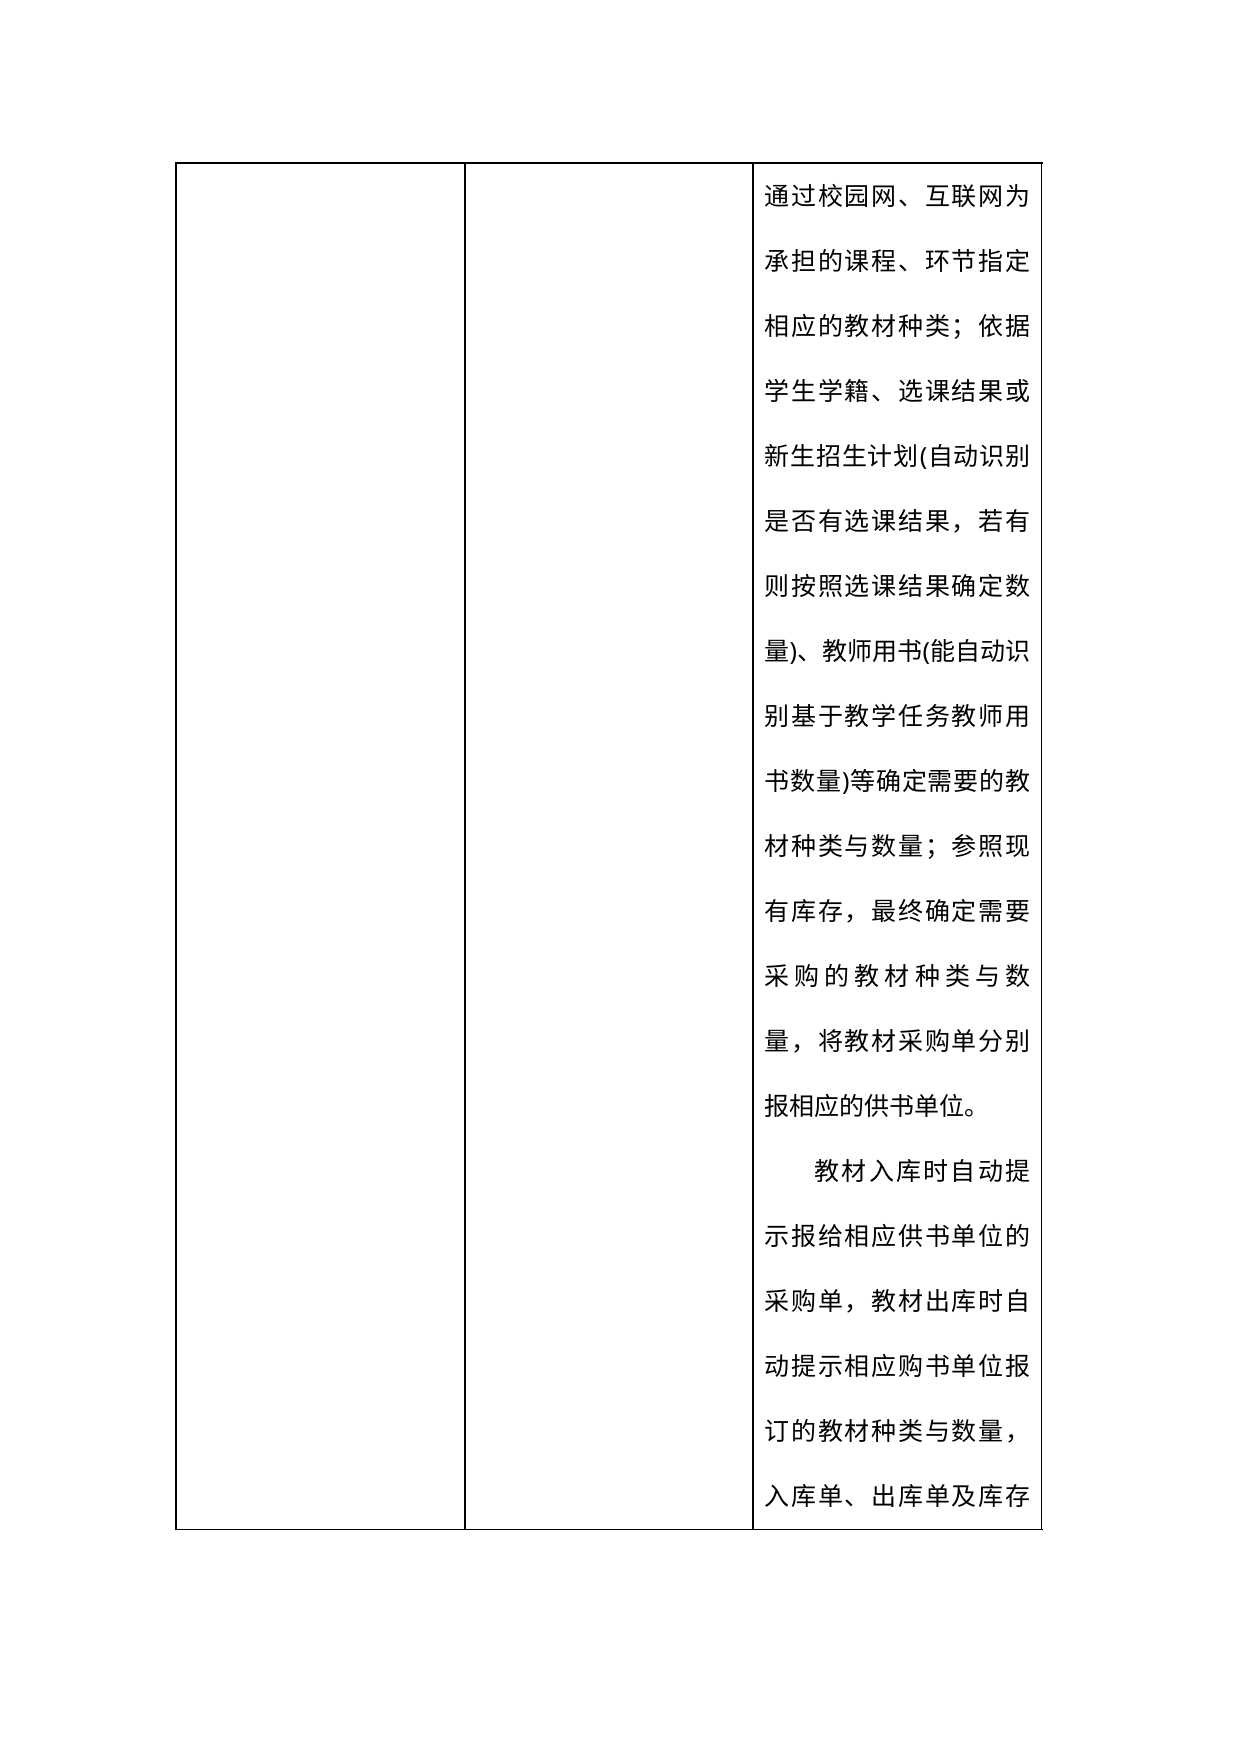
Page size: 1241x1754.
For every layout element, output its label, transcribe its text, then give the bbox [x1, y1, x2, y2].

table_cell 1 [177, 164, 464, 1528]
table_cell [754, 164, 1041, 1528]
table_cell [466, 164, 752, 1528]
